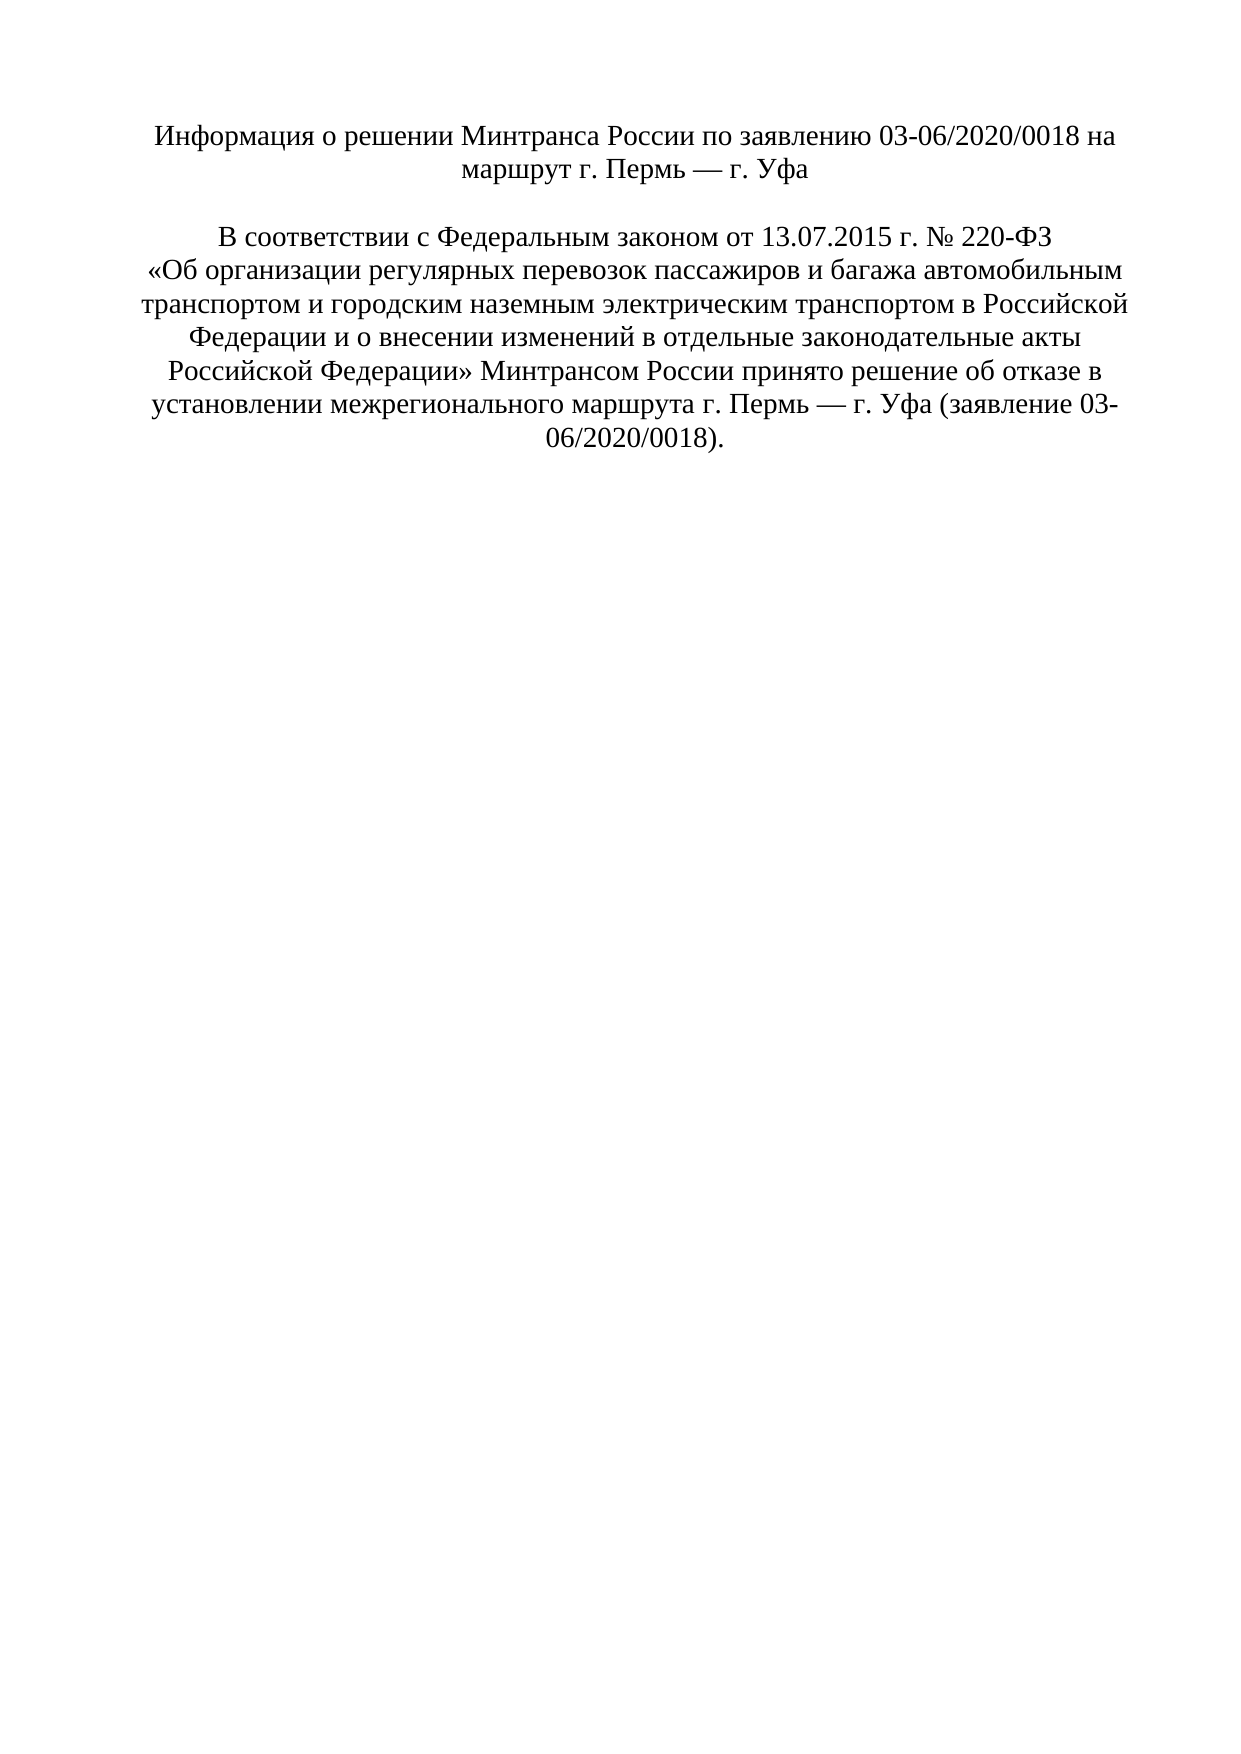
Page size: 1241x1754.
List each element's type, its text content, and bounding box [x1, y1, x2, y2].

text В соответствии с Федеральным законом от 13.07.2015 г. № 220-ФЗ «Об организации регулярных перевозок пассажиров и багажа автомобильным транспортом и городским наземным электрическим транспортом в Российской Федерации и о внесении изменений в отдельные законодательные акты Российской Федерации» Минтрансом России принято решение об отказе в установлении межрегионального маршрута г. Пермь — г. Уфа (заявление 03-06/2020/0018). [118, 219, 1152, 453]
text Информация о решении Минтранса России по заявлению 03-06/2020/0018 на маршрут г. Пермь — г. Уфа [118, 118, 1152, 185]
